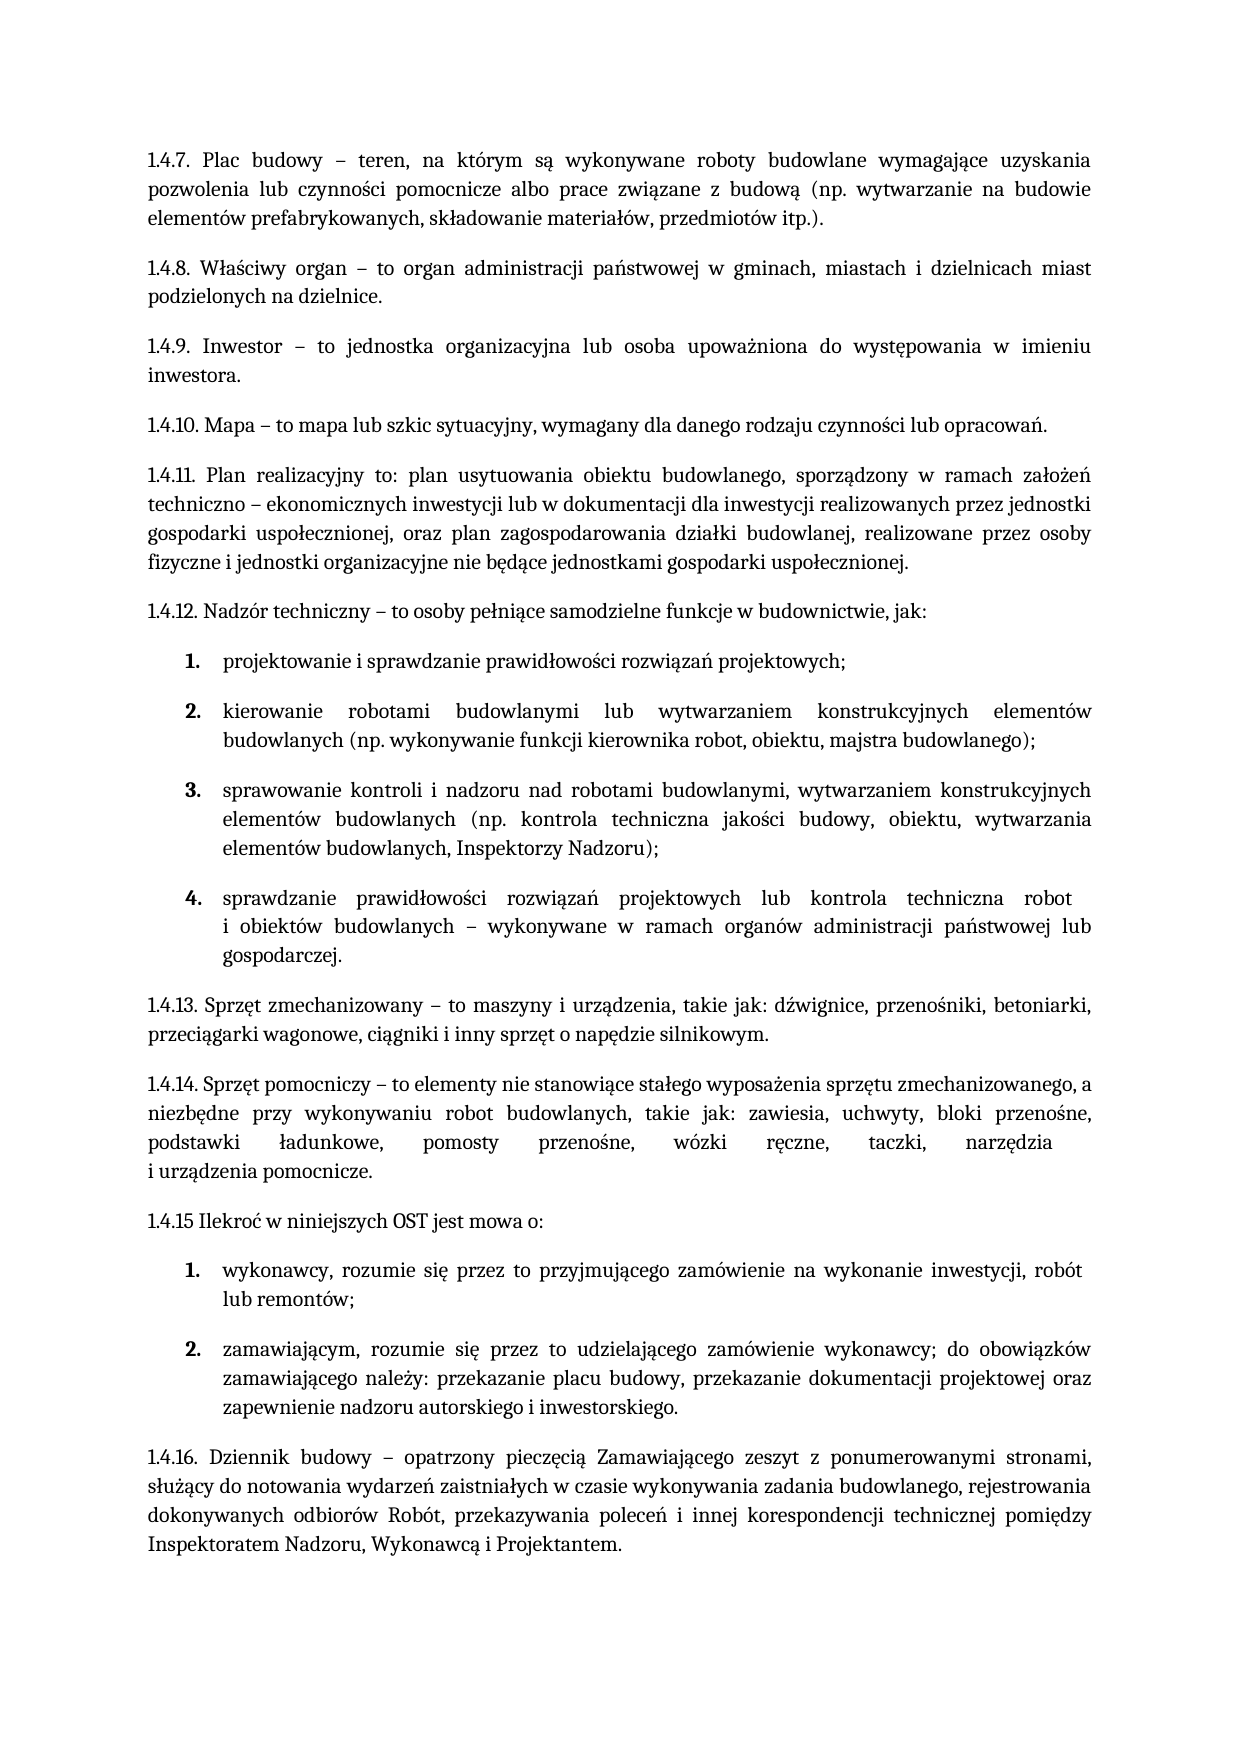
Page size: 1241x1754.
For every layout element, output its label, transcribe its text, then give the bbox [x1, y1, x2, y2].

text 1.4.7. Plac budowy – teren, na którym są wykonywane roboty budowlane wymagające uzyskania pozwolenia lub czynności pomocnicze albo prace związane z budową (np. wytwarzanie na budowie elementów prefabrykowanych, składowanie materiałów, przedmiotów itp.). [148, 148, 1093, 231]
text 1.4.15 Ilekroć w niniejszych OST jest mowa o: [148, 1208, 1093, 1234]
text 1.4.13. Sprzęt zmechanizowany – to maszyny i urządzenia, takie jak: dźwignice, przenośniki, betoniarki, przeciągarki wagonowe, ciągniki i inny sprzęt o napędzie silnikowym. [148, 993, 1093, 1047]
list sprawowanie kontroli i nadzoru nad robotami budowlanymi, wytwarzaniem konstrukcyjnych elementów budowlanych (np. kontrola techniczna jakości budowy, obiektu, wytwarzania elementów budowlanych, Inspektorzy Nadzoru); [185, 778, 1093, 861]
text 1.4.14. Sprzęt pomocniczy – to elementy nie stanowiące stałego wyposażenia sprzętu zmechanizowanego, a niezbędne przy wykonywaniu robot budowlanych, takie jak: zawiesia, uchwyty, bloki przenośne, podstawki ładunkowe, pomosty przenośne, wózki ręczne, taczki, narzędzia i urządzenia pomocnicze. [148, 1072, 1093, 1184]
list zamawiającym, rozumie się przez to udzielającego zamówienie wykonawcy; do obowiązków zamawiającego należy: przekazanie placu budowy, przekazanie dokumentacji projektowej oraz zapewnienie nadzoru autorskiego i inwestorskiego. [185, 1337, 1093, 1420]
text 1.4.12. Nadzór techniczny – to osoby pełniące samodzielne funkcje w budownictwie, jak: [148, 599, 1093, 624]
list kierowanie robotami budowlanymi lub wytwarzaniem konstrukcyjnych elementów budowlanych (np. wykonywanie funkcji kierownika robot, obiektu, majstra budowlanego); [185, 699, 1093, 753]
list wykonawcy, rozumie się przez to przyjmującego zamówienie na wykonanie inwestycji, robót lub remontów; [185, 1258, 1093, 1312]
text 1.4.10. Mapa – to mapa lub szkic sytuacyjny, wymagany dla danego rodzaju czynności lub opracowań. [148, 413, 1093, 438]
list projektowanie i sprawdzanie prawidłowości rozwiązań projektowych; [185, 649, 1093, 674]
text 1.4.8. Właściwy organ – to organ administracji państwowej w gminach, miastach i dzielnicach miast podzielonych na dzielnice. [148, 255, 1093, 309]
list sprawdzanie prawidłowości rozwiązań projektowych lub kontrola techniczna robot i obiektów budowlanych – wykonywane w ramach organów administracji państwowej lub gospodarczej. [185, 885, 1093, 968]
text 1.4.9. Inwestor – to jednostka organizacyjna lub osoba upoważniona do występowania w imieniu inwestora. [148, 334, 1093, 388]
text 1.4.16. Dziennik budowy – opatrzony pieczęcią Zamawiającego zeszyt z ponumerowanymi stronami, służący do notowania wydarzeń zaistniałych w czasie wykonywania zadania budowlanego, rejestrowania dokonywanych odbiorów Robót, przekazywania poleceń i innej korespondencji technicznej pomiędzy Inspektoratem Nadzoru, Wykonawcą i Projektantem. [148, 1445, 1093, 1557]
text 1.4.11. Plan realizacyjny to: plan usytuowania obiektu budowlanego, sporządzony w ramach założeń techniczno – ekonomicznych inwestycji lub w dokumentacji dla inwestycji realizowanych przez jednostki gospodarki uspołecznionej, oraz plan zagospodarowania działki budowlanej, realizowane przez osoby fizyczne i jednostki organizacyjne nie będące jednostkami gospodarki uspołecznionej. [148, 463, 1093, 575]
